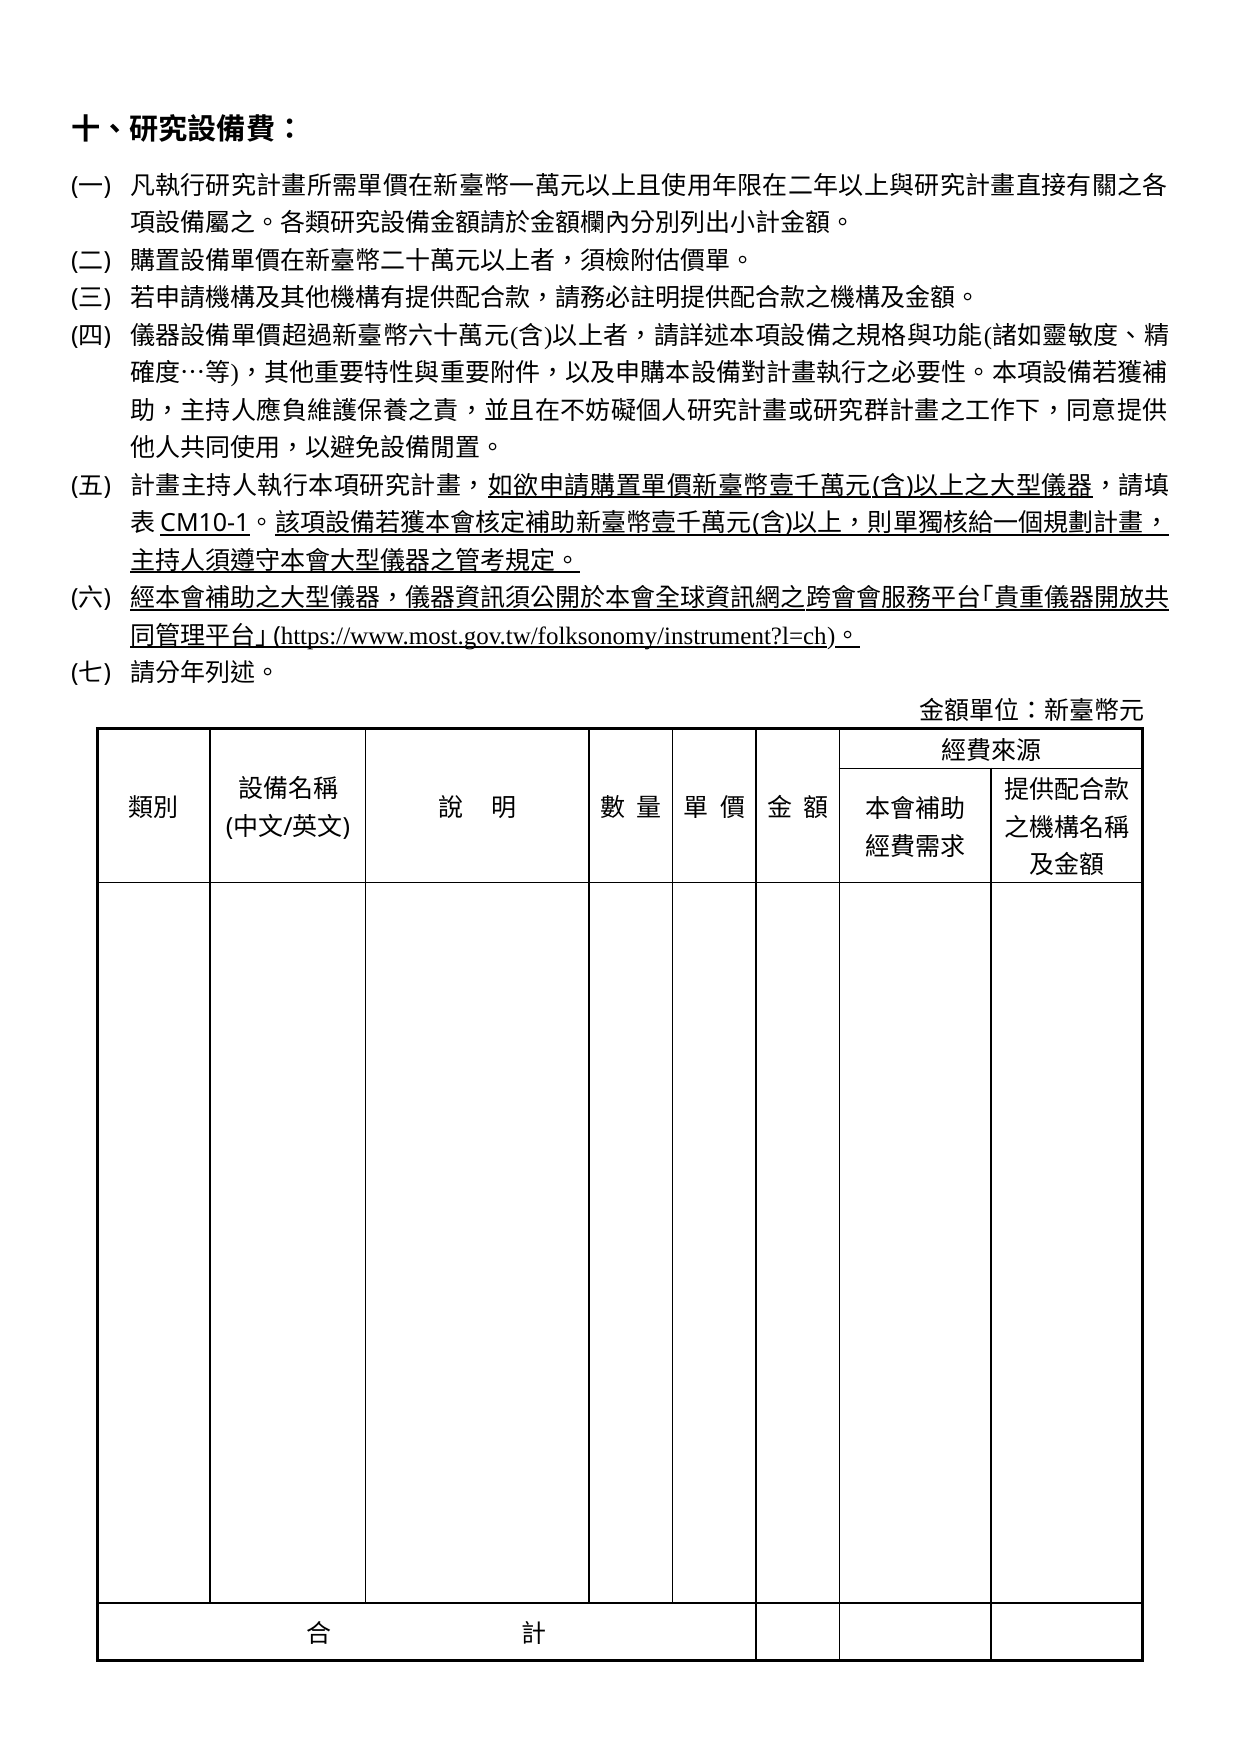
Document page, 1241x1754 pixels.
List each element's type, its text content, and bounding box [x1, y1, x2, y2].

table_cell [366, 883, 588, 1602]
table_header 金 額 [757, 730, 839, 882]
table_header 類別 [99, 730, 209, 882]
table_header 單 價 [673, 730, 755, 882]
table_cell [992, 1604, 1141, 1659]
table_cell 本會補助 經費需求 [840, 769, 990, 882]
table_cell [757, 1604, 839, 1659]
table_header 設備名稱 (中文/英文) [211, 730, 365, 882]
table_cell [992, 883, 1141, 1602]
table_header 數 量 [590, 730, 672, 882]
table_cell [840, 883, 990, 1602]
list 經本會補助之大型儀器，儀器資訊須公開於本會全球資訊網之跨會會服務平台｢貴重儀器開放共同管理平台｣ (https://www.most.gov.tw/folksonomy/instrument?l=ch)。 [71, 577, 1169, 652]
table_cell 提供配合款之機構名稱及金額 [992, 769, 1141, 882]
table_cell [99, 883, 209, 1602]
table_cell [840, 1604, 990, 1659]
table_cell [590, 883, 672, 1602]
table_cell [211, 883, 365, 1602]
list 購置設備單價在新臺幣二十萬元以上者，須檢附估價單。 [71, 239, 1169, 277]
list 若申請機構及其他機構有提供配合款，請務必註明提供配合款之機構及金額。 [71, 277, 1169, 314]
table_header 說 明 [366, 730, 588, 882]
text 十、研究設備費： [71, 89, 1169, 164]
table_cell [757, 883, 839, 1602]
list 凡執行研究計畫所需單價在新臺幣一萬元以上且使用年限在二年以上與研究計畫直接有關之各項設備屬之。各類研究設備金額請於金額欄內分別列出小計金額。 [71, 164, 1169, 239]
table_cell 合 計 [99, 1604, 755, 1659]
list 儀器設備單價超過新臺幣六十萬元(含)以上者，請詳述本項設備之規格與功能(諸如靈敏度、精確度…等)，其他重要特性與重要附件，以及申購本設備對計畫執行之必要性。本項設備若獲補助，主持人應負維護保養之責，並且在不妨礙個人研究計畫或研究群計畫之工作下，同意提供他人共同使用，以避免設備閒置。 [71, 314, 1169, 464]
list 計畫主持人執行本項研究計畫，如欲申請購置單價新臺幣壹千萬元(含)以上之大型儀器，請填表CM10-1。該項設備若獲本會核定補助新臺幣壹千萬元(含)以上，則單獨核給一個規劃計畫，主持人須遵守本會大型儀器之管考規定。 [71, 464, 1169, 577]
list 請分年列述。 [71, 652, 1169, 689]
text 金額單位：新臺幣元 [71, 689, 1144, 727]
table_cell [673, 883, 755, 1602]
table_header 經費來源 [840, 730, 1141, 768]
